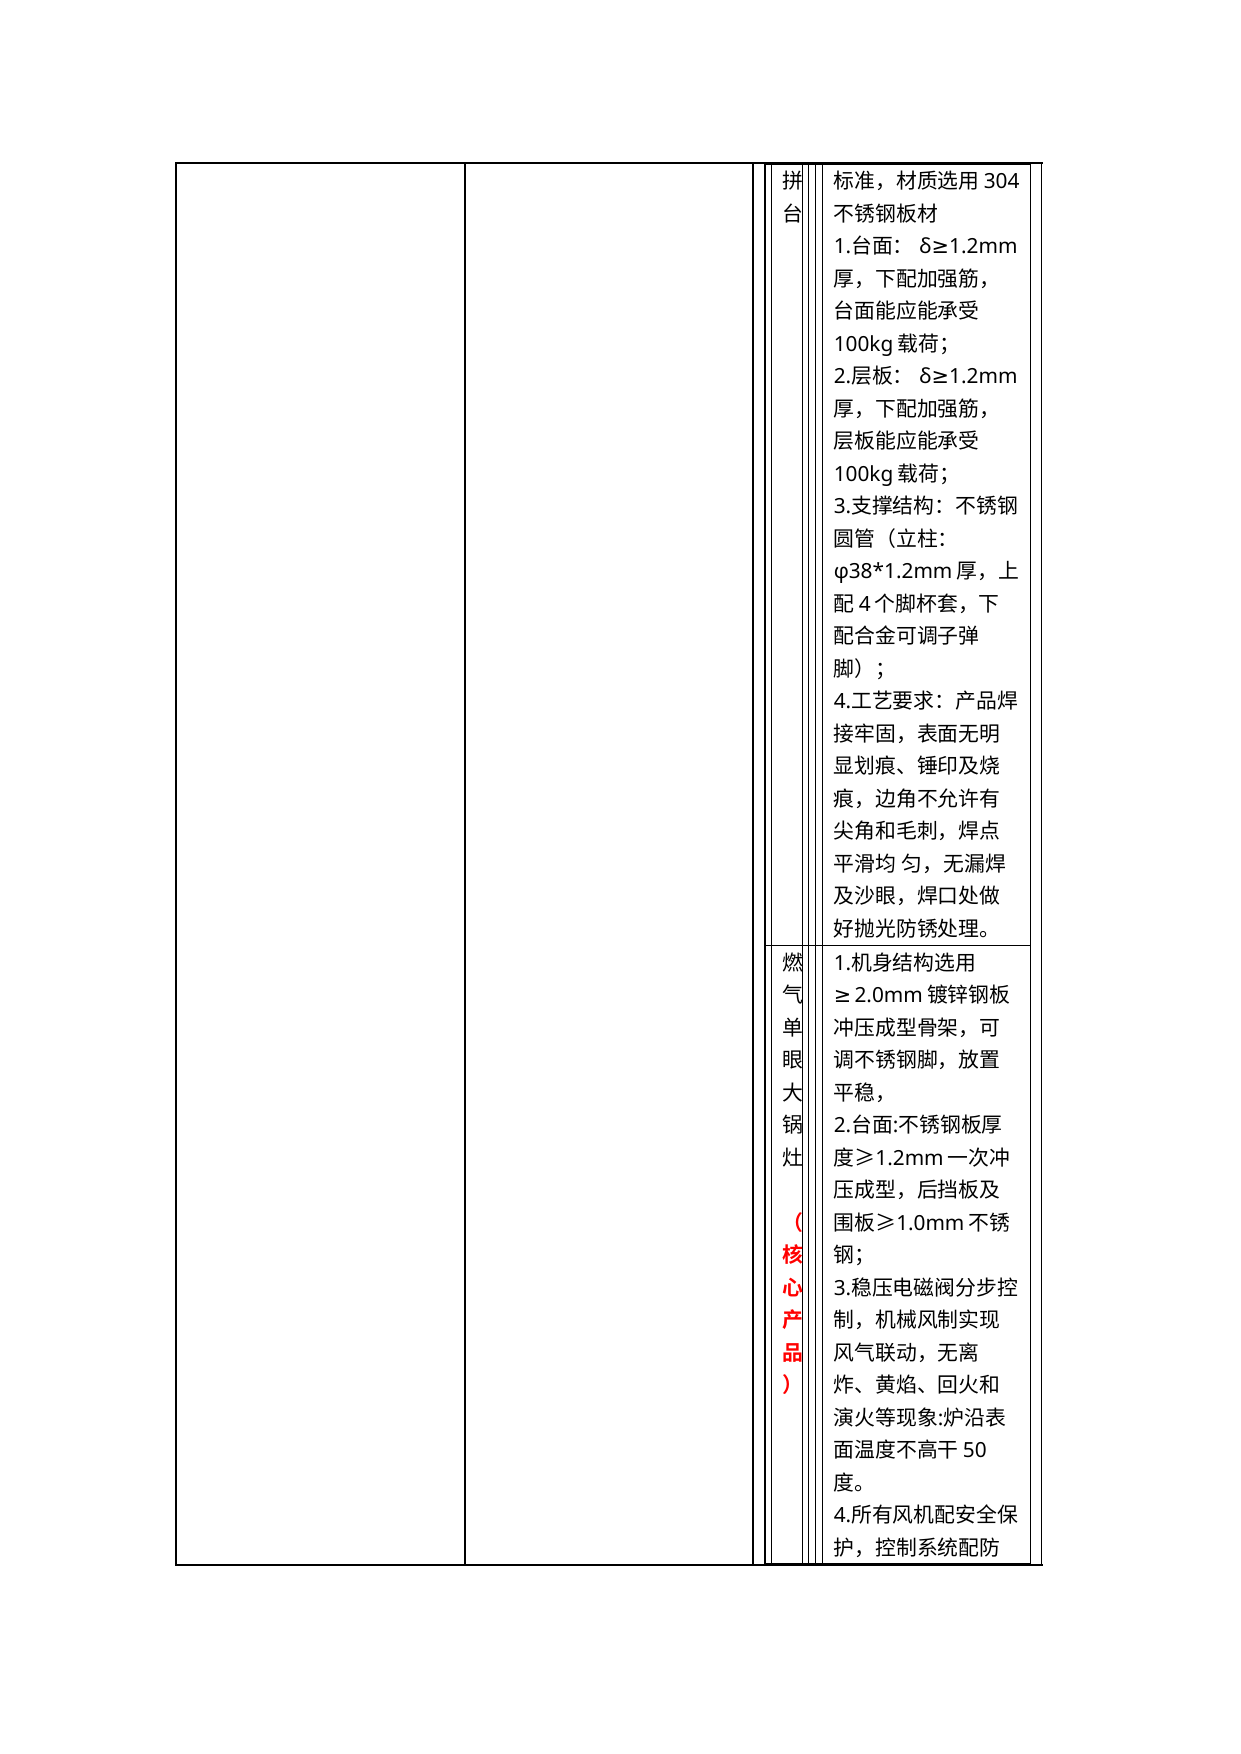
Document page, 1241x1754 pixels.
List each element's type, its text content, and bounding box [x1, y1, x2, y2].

table_cell [466, 164, 752, 1564]
table_cell [816, 946, 822, 1563]
table_cell [754, 164, 764, 1564]
table_cell [809, 165, 815, 945]
table_cell [772, 165, 802, 945]
table_cell [803, 946, 808, 1563]
table_cell [816, 165, 822, 945]
table_cell [1031, 164, 1041, 1564]
table_cell [809, 946, 815, 1563]
table_cell [823, 946, 1030, 1563]
table_cell [772, 946, 802, 1563]
table_cell 1 [177, 164, 464, 1564]
table_cell [803, 165, 808, 945]
table_cell [766, 946, 771, 1563]
table_cell [766, 165, 771, 945]
table_cell [823, 165, 1030, 945]
